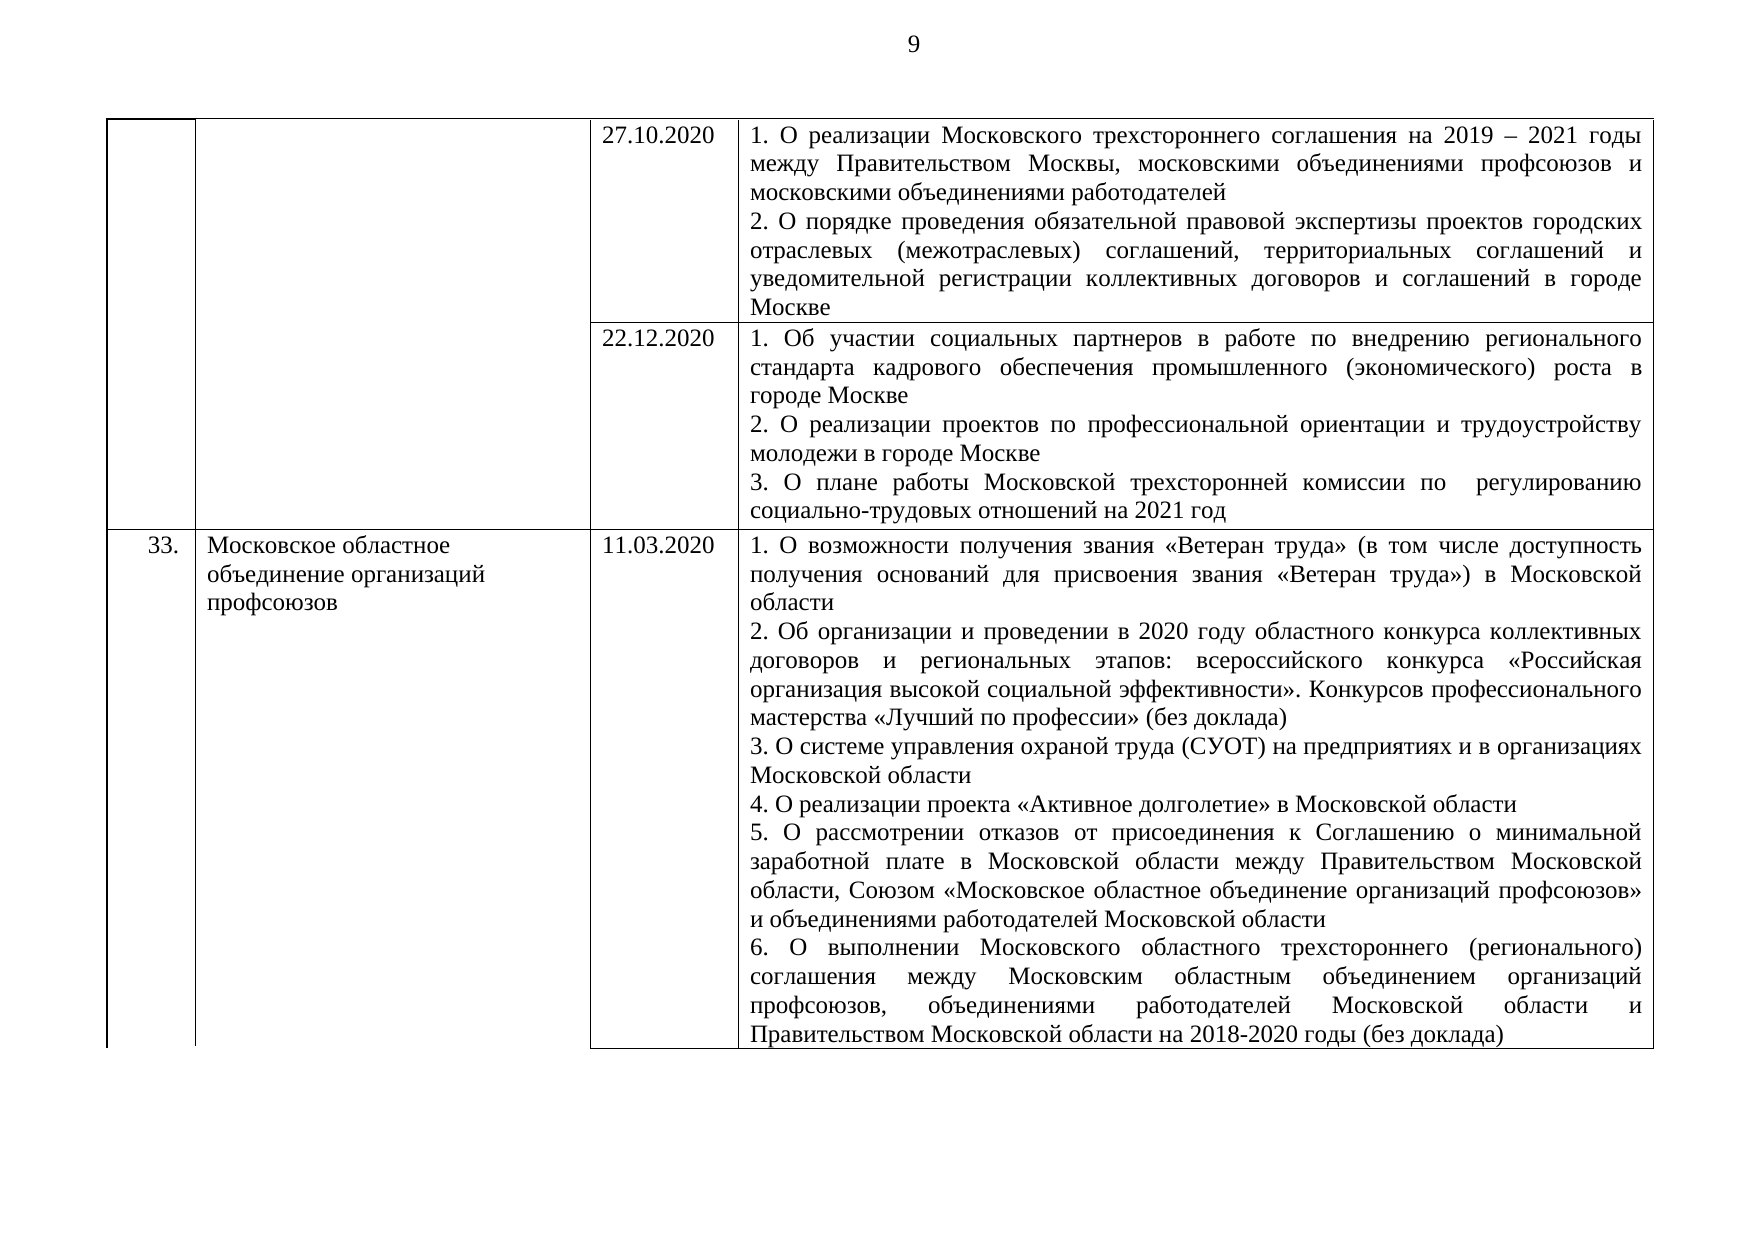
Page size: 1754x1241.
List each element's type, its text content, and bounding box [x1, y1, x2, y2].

table_cell [108, 120, 195, 528]
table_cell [196, 119, 590, 528]
table_cell 1. О реализации Московского трехстороннего соглашения на 2019 – 2021 годы между Правительством Москвы, московскими объединениями профсоюзов и московскими объединениями работодателей 2. О порядке проведения обязательной правовой экспертизы проектов городских отраслевых (межотраслевых) соглашений, территориальных соглашений и уведомительной регистрации коллективных договоров и соглашений в городе Москве [739, 119, 1653, 322]
table_cell Московское областное объединение организаций профсоюзов [196, 530, 590, 1047]
table_cell [108, 530, 196, 1047]
table_cell 11.03.2020 [591, 530, 738, 1047]
table_cell 1. О возможности получения звания «Ветеран труда» (в том числе доступность получения оснований для присвоения звания «Ветеран труда») в Московской области 2. Об организации и проведении в 2020 году областного конкурса коллективных договоров и региональных этапов: всероссийского конкурса «Российская организация высокой социальной эффективности». Конкурсов профессионального мастерства «Лучший по профессии» (без доклада) 3. О системе управления охраной труда (СУОТ) на предприятиях и в организациях Московской области 4. О реализации проекта «Активное долголетие» в Московской области 5. О рассмотрении отказов от присоединения к Соглашению о минимальной заработной плате в Московской области между Правительством Московской области, Союзом «Московское областное объединение организаций профсоюзов» и объединениями работодателей Московской области 6. О выполнении Московского областного трехстороннего (регионального) соглашения между Московским областным объединением организаций профсоюзов, объединениями работодателей Московской области и Правительством Московской области на 2018-2020 годы (без доклада) [739, 530, 1653, 1047]
table_cell 27.10.2020 [591, 119, 738, 322]
table_cell 1. Об участии социальных партнеров в работе по внедрению регионального стандарта кадрового обеспечения промышленного (экономического) роста в городе Москве 2. О реализации проектов по профессиональной ориентации и трудоустройству молодежи в городе Москве 3. О плане работы Московской трехсторонней комиссии по регулированию социально-трудовых отношений на 2021 год [739, 323, 1653, 528]
table_cell 22.12.2020 [591, 323, 738, 528]
